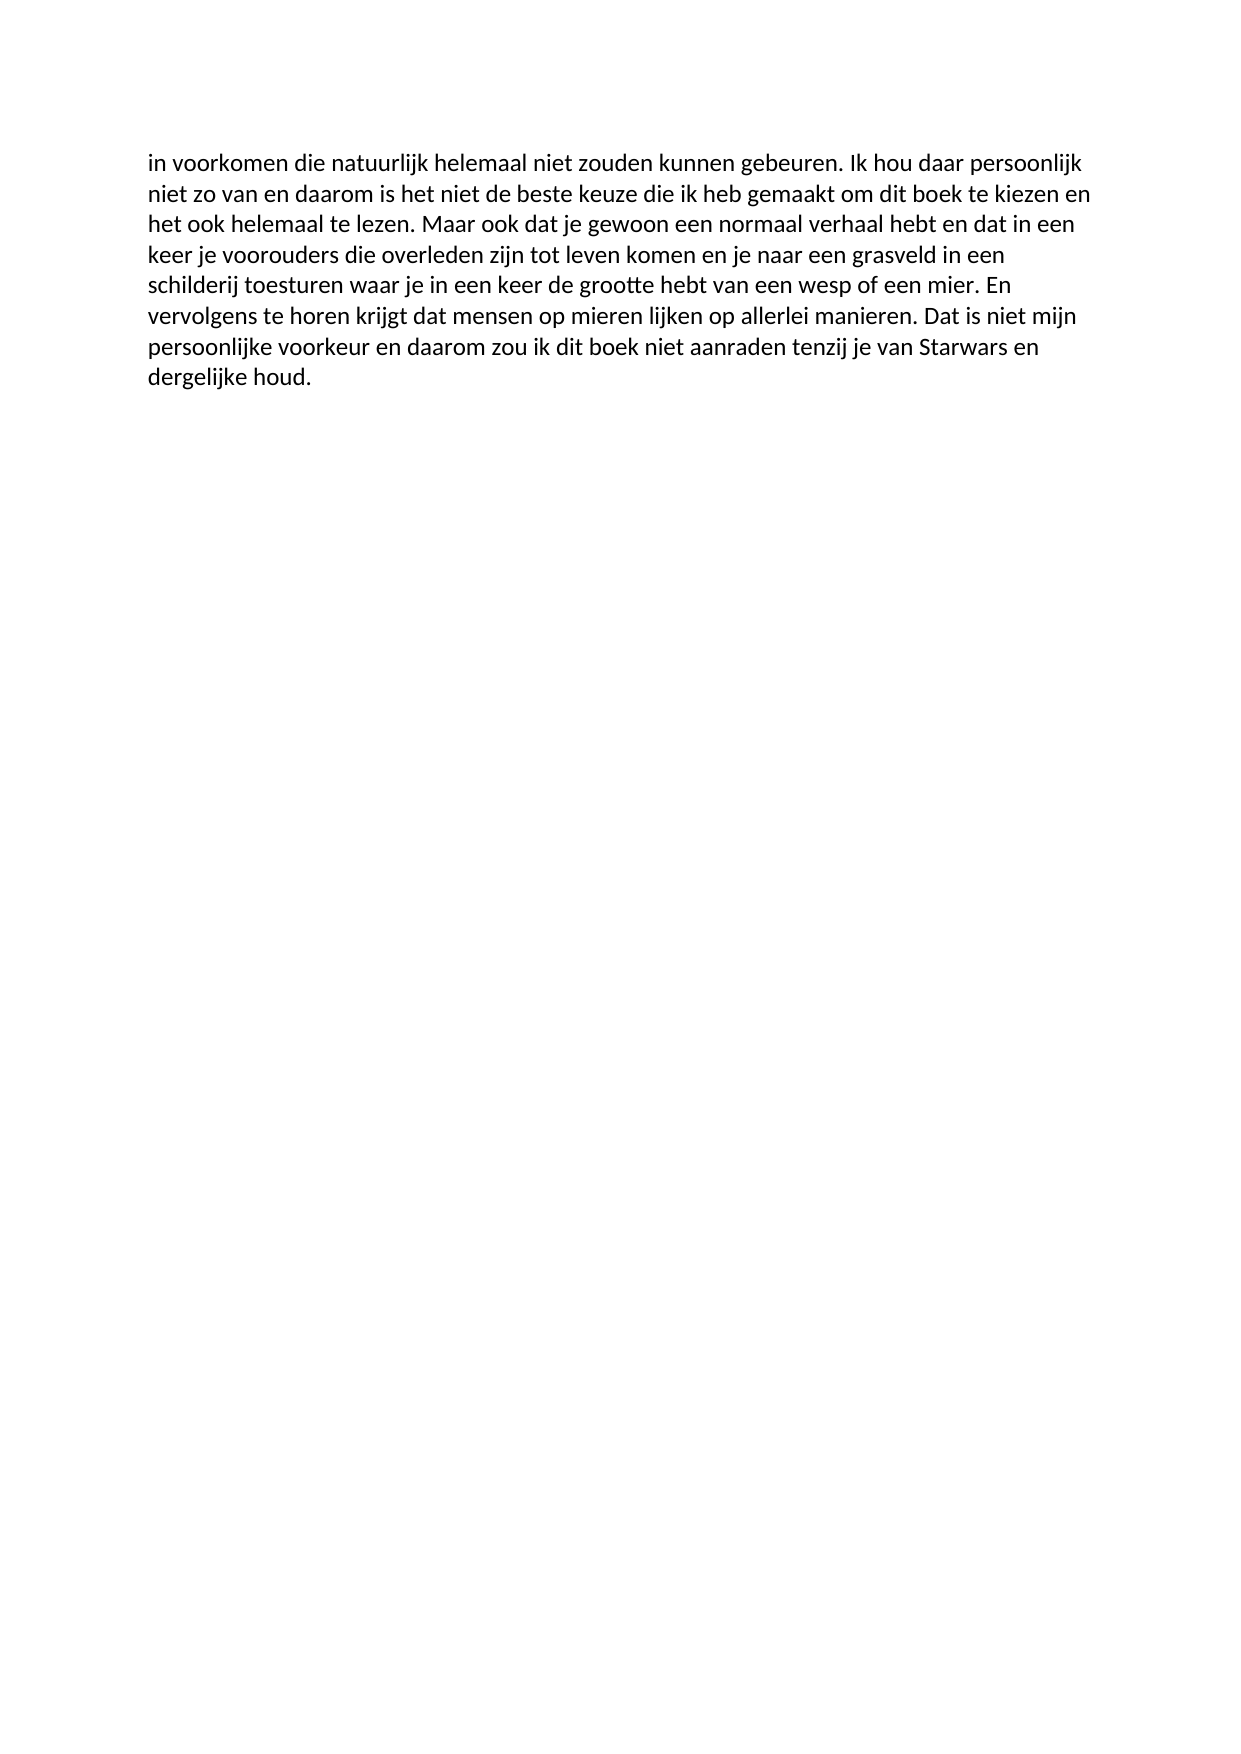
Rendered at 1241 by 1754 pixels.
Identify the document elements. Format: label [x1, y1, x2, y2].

text [148, 148, 1093, 392]
